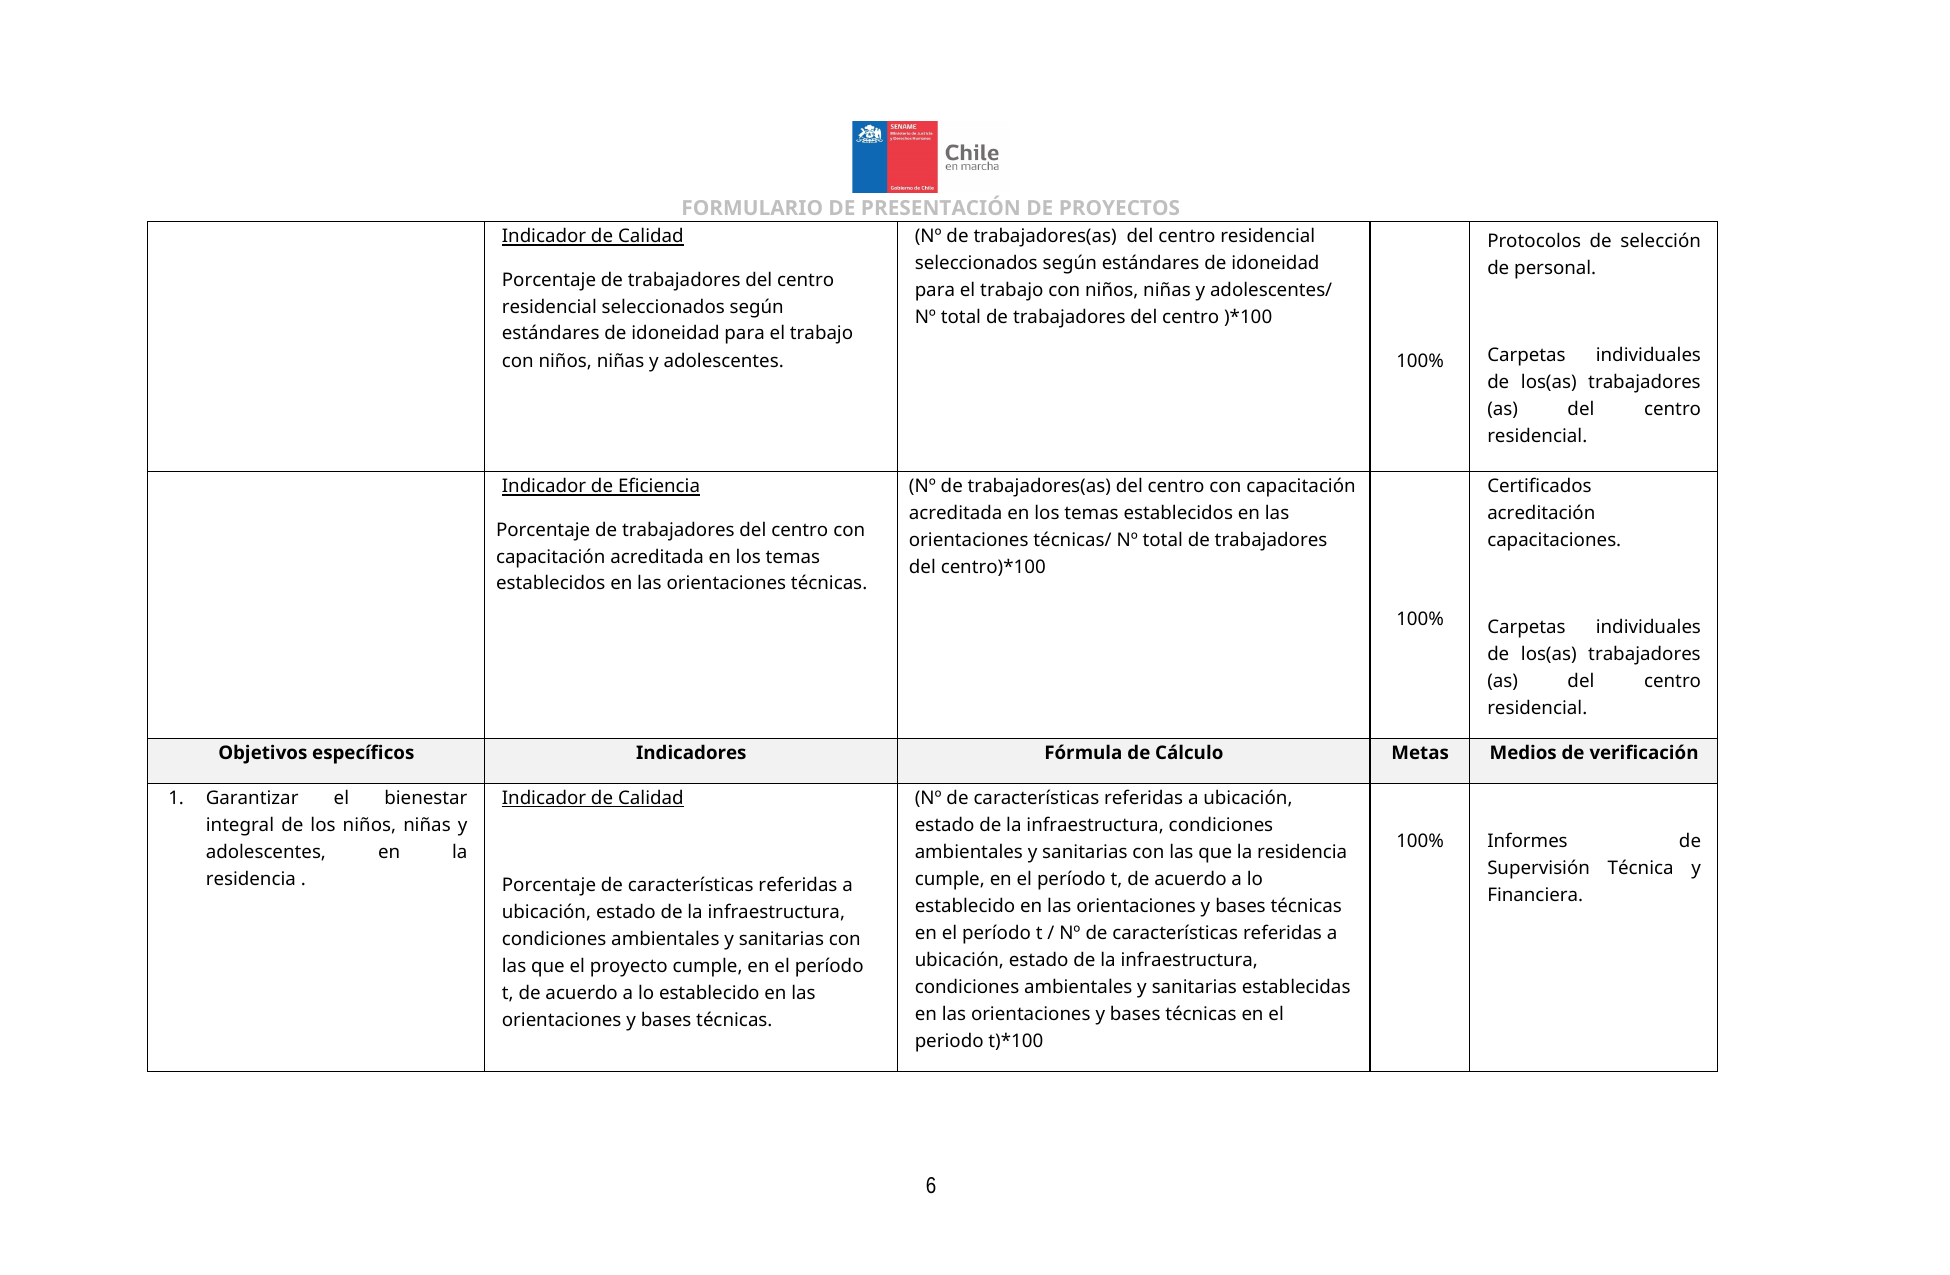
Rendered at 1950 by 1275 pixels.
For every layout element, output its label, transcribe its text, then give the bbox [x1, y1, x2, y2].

table_cell 100% [1371, 222, 1469, 471]
table_cell (Nº de trabajadores(as) del centro con capacitación acreditada en los temas establecidos en las orientaciones técnicas/ Nº total de trabajadores del centro)*100 [898, 472, 1369, 738]
table_cell Fórmula de Cálculo [898, 739, 1369, 783]
table_cell Indicador de Eficiencia Porcentaje de trabajadores del centro con capacitación acreditada en los temas establecidos en las orientaciones técnicas. [485, 472, 897, 738]
table_cell 100% [1371, 784, 1469, 1071]
table_cell Objetivos específicos [148, 739, 484, 783]
table_cell Indicador de Calidad Porcentaje de características referidas a ubicación, estado de la infraestructura, condiciones ambientales y sanitarias con las que el proyecto cumple, en el período t, de acuerdo a lo establecido en las orientaciones y bases técnicas. [485, 784, 897, 1071]
table_cell Indicadores [485, 739, 897, 783]
table_cell Protocolos de selección de personal. Carpetas individuales de los(as) trabajadores (as) del centro residencial. [1470, 222, 1717, 471]
table_cell Informes de Supervisión Técnica y Financiera. [1470, 784, 1717, 1071]
table_cell (Nº de características referidas a ubicación, estado de la infraestructura, condiciones ambientales y sanitarias con las que la residencia cumple, en el período t, de acuerdo a lo establecido en las orientaciones y bases técnicas en el período t / Nº de características referidas a ubicación, estado de la infraestructura, condiciones ambientales y sanitarias establecidas en las orientaciones y bases técnicas en el periodo t)*100 [898, 784, 1369, 1071]
picture [852, 121, 1009, 193]
table_cell Indicador de Calidad Porcentaje de trabajadores del centro residencial seleccionados según estándares de idoneidad para el trabajo con niños, niñas y adolescentes. [485, 222, 897, 471]
table_cell 100% [1371, 472, 1469, 738]
table_cell Certificados acreditación capacitaciones. Carpetas individuales de los(as) trabajadores (as) del centro residencial. [1470, 472, 1717, 738]
table_cell Garantizar el bienestar integral de los niños, niñas y adolescentes, en la residencia . [148, 784, 484, 1071]
table_cell Medios de verificación [1470, 739, 1717, 783]
table_cell [148, 472, 484, 738]
table_cell (Nº de trabajadores(as) del centro residencial seleccionados según estándares de idoneidad para el trabajo con niños, niñas y adolescentes/ Nº total de trabajadores del centro )*100 [898, 222, 1369, 471]
table_cell Metas [1371, 739, 1469, 783]
